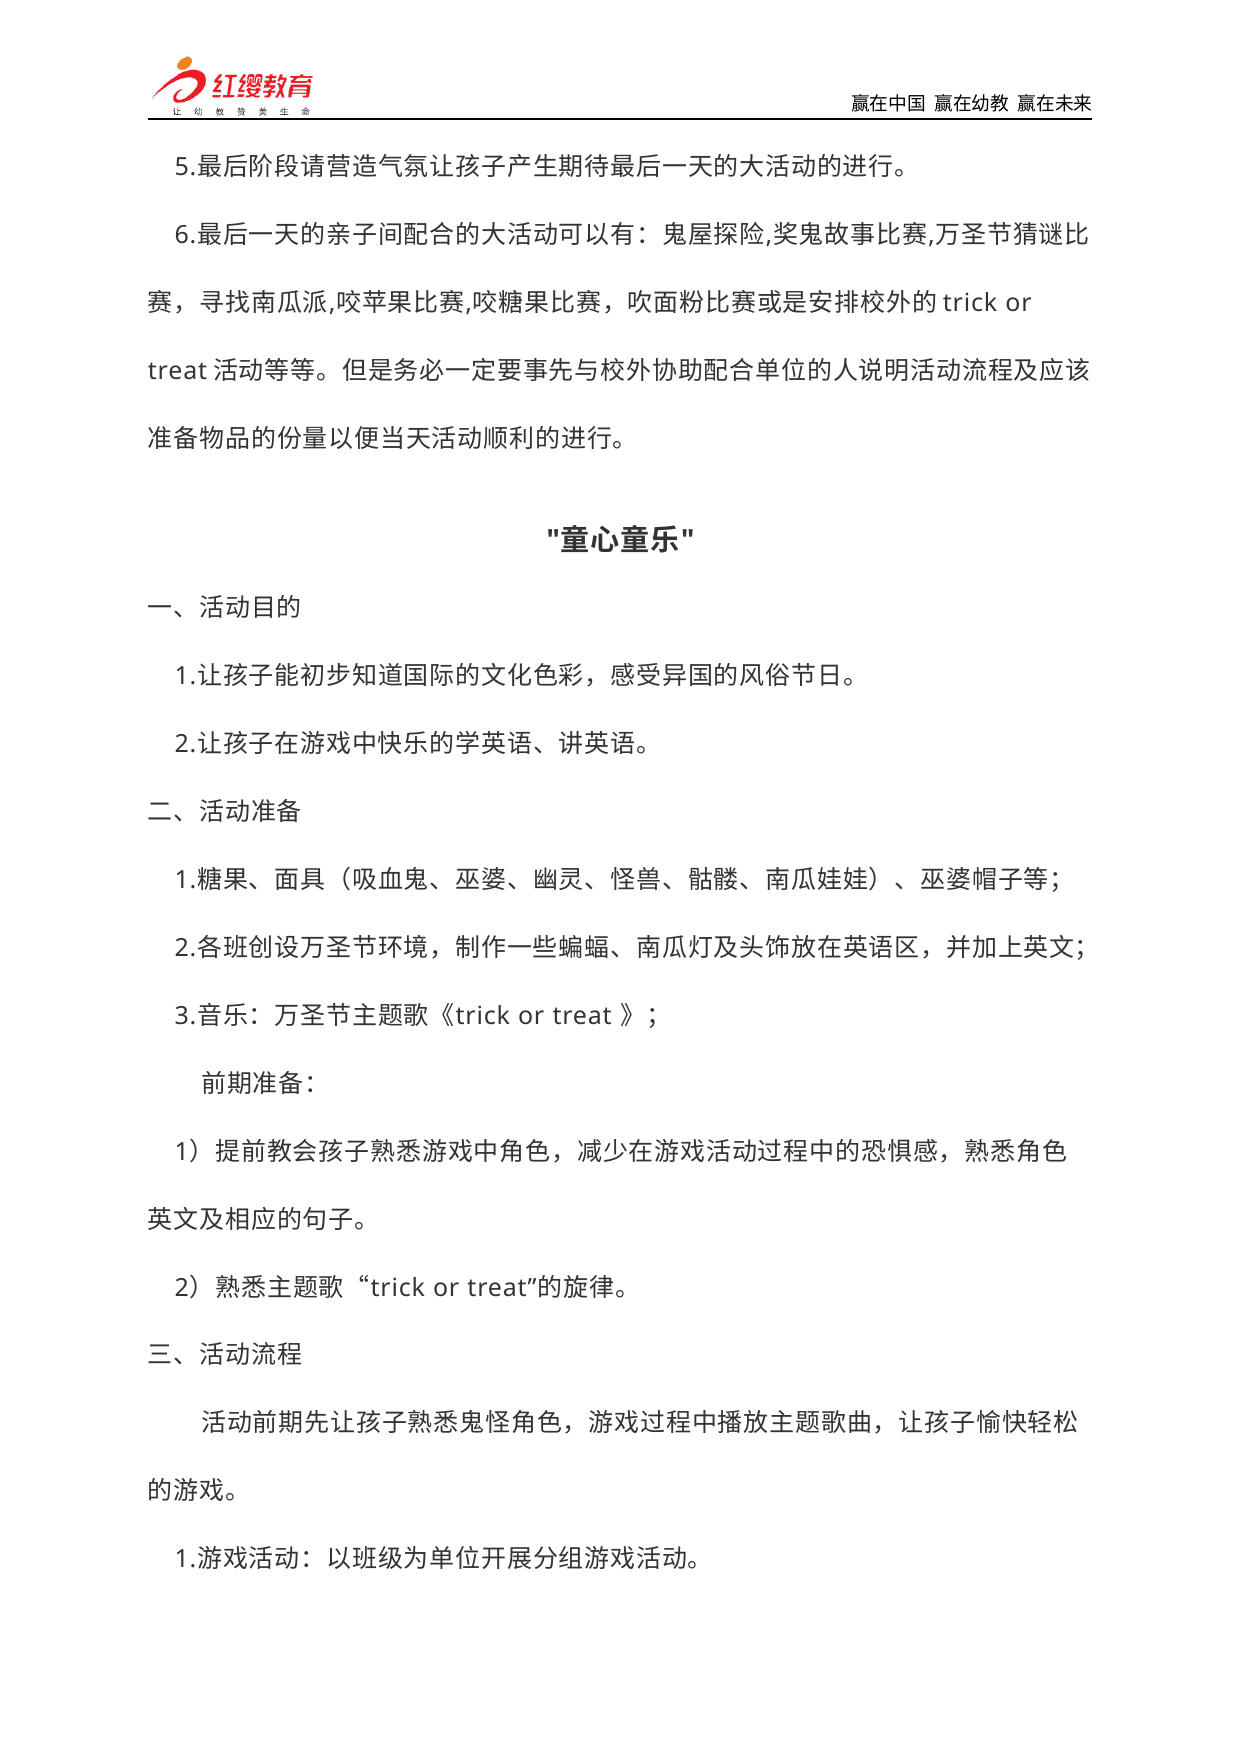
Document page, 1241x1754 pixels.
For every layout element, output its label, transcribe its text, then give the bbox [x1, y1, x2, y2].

list 6.最后一天的亲子间配合的大活动可以有：鬼屋探险,奖鬼故事比赛,万圣节猜谜比赛，寻找南瓜派,咬苹果比赛,咬糖果比赛，吹面粉比赛或是安排校外的trick or treat活动等等。但是务必一定要事先与校外协助配合单位的人说明活动流程及应该准备物品的份量以便当天活动顺利的进行。 [148, 198, 1092, 470]
list 前期准备： [148, 1047, 1092, 1115]
list 2.各班创设万圣节环境，制作一些蝙蝠、南瓜灯及头饰放在英语区，并加上英文； [148, 912, 1092, 979]
list 2.让孩子在游戏中快乐的学英语、讲英语。 [148, 708, 1092, 776]
picture [147, 52, 317, 118]
list 3.音乐：万圣节主题歌《trick or treat 》； [148, 979, 1092, 1047]
list 1.让孩子能初步知道国际的文化色彩，感受异国的风俗节日。 [148, 640, 1092, 708]
list 三、活动流程 [148, 1319, 1092, 1387]
list 1）提前教会孩子熟悉游戏中角色，减少在游戏活动过程中的恐惧感，熟悉角色英文及相应的句子。 [148, 1115, 1092, 1251]
list "童心童乐" [148, 504, 1092, 572]
list 一、活动目的 [148, 572, 1092, 640]
list 1.糖果、面具（吸血鬼、巫婆、幽灵、怪兽、骷髅、南瓜娃娃）、巫婆帽子等； [148, 844, 1092, 912]
list 2）熟悉主题歌“trick or treat”的旋律。 [148, 1251, 1092, 1319]
list 活动前期先让孩子熟悉鬼怪角色，游戏过程中播放主题歌曲，让孩子愉快轻松的游戏。 [148, 1387, 1092, 1523]
list 二、活动准备 [148, 776, 1092, 844]
list 5.最后阶段请营造气氛让孩子产生期待最后一天的大活动的进行。 [148, 131, 1092, 198]
list 1.游戏活动：以班级为单位开展分组游戏活动。 [148, 1523, 1092, 1591]
